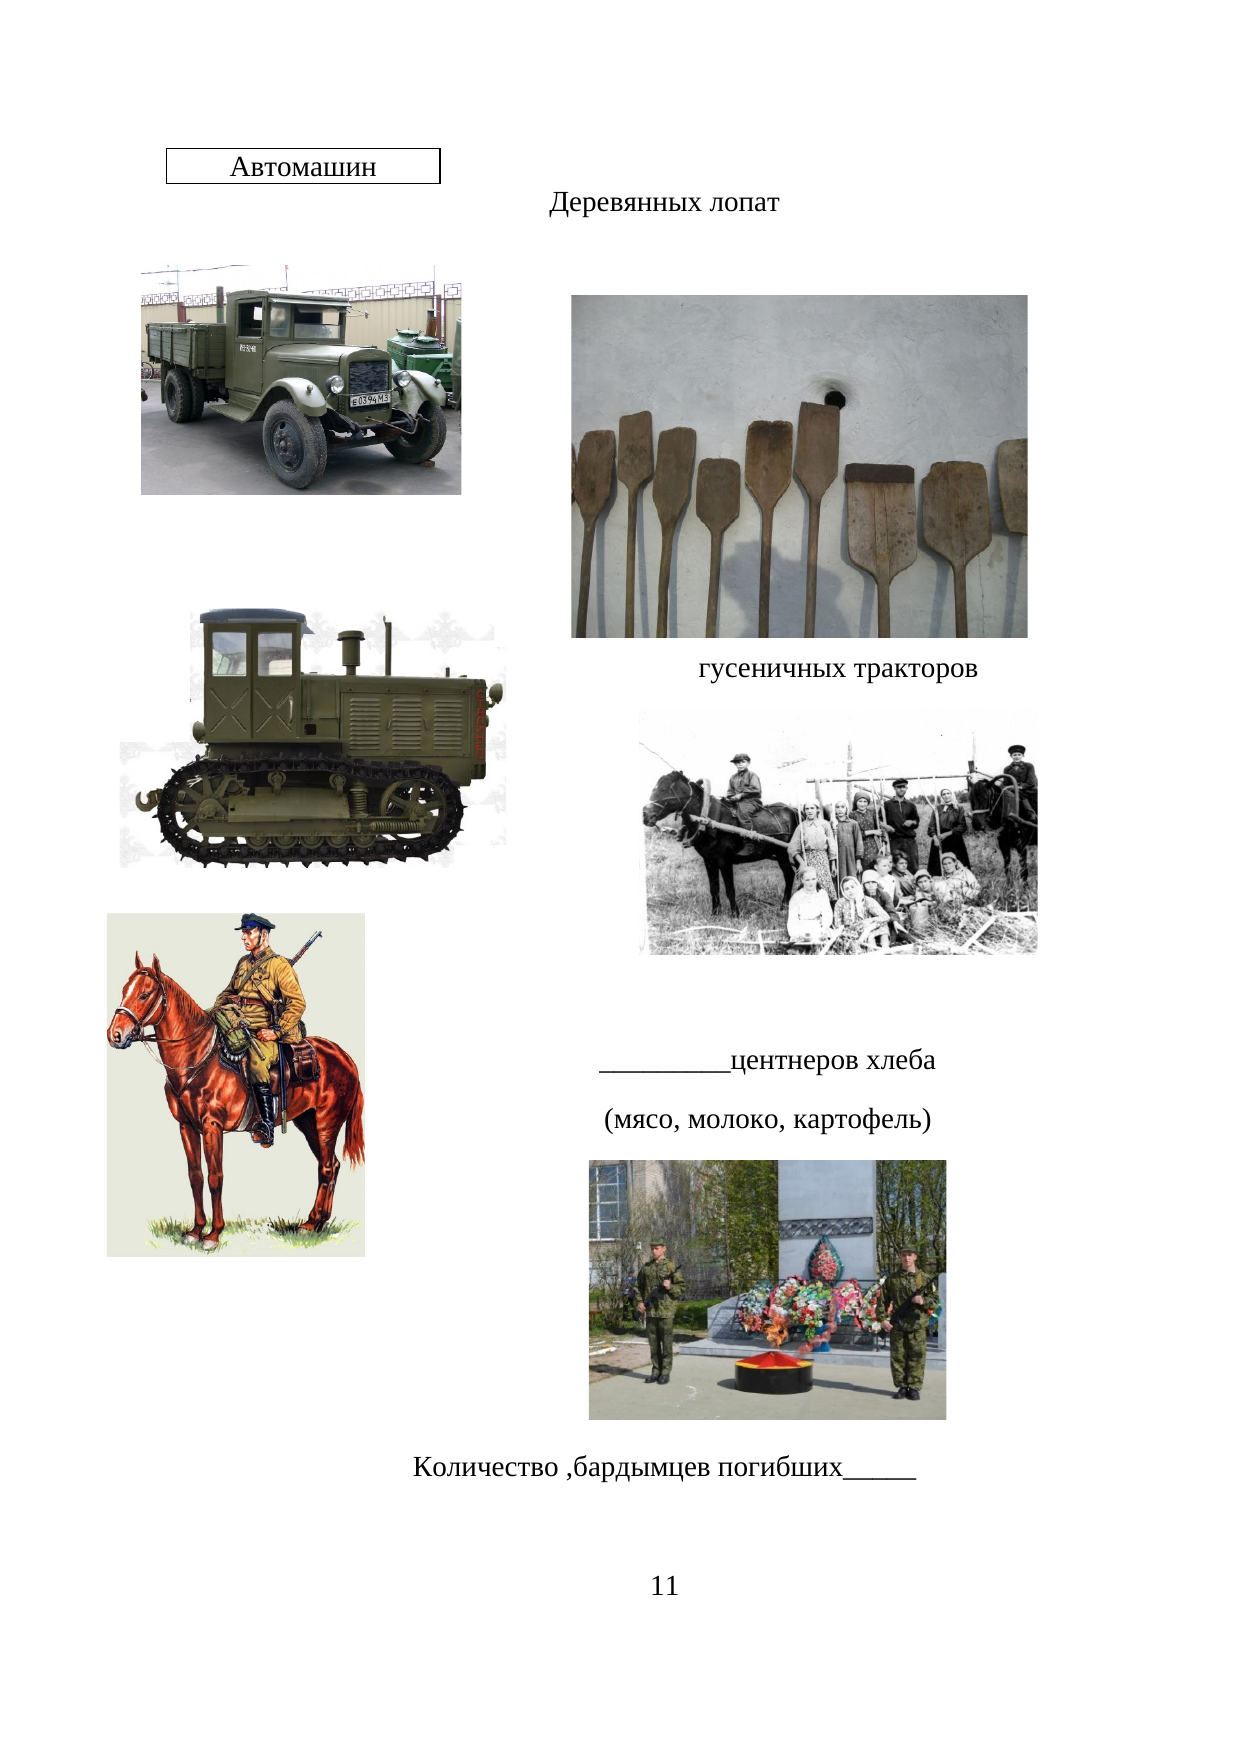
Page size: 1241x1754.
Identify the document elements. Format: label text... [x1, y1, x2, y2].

picture [118, 598, 507, 877]
picture [105, 913, 365, 1254]
text Деревянных лопат [177, 184, 1152, 217]
picture [588, 1160, 947, 1420]
table_header Автомашин [167, 149, 439, 183]
text (мясо, молоко, картофель) [365, 1101, 1152, 1135]
text _________центнеров хлеба [365, 1042, 1152, 1075]
picture [639, 709, 1038, 955]
picture [139, 265, 461, 494]
picture [571, 295, 1028, 638]
text Количество ,бардымцев погибших_____ [177, 1449, 1152, 1482]
text 11 [177, 1568, 1152, 1601]
